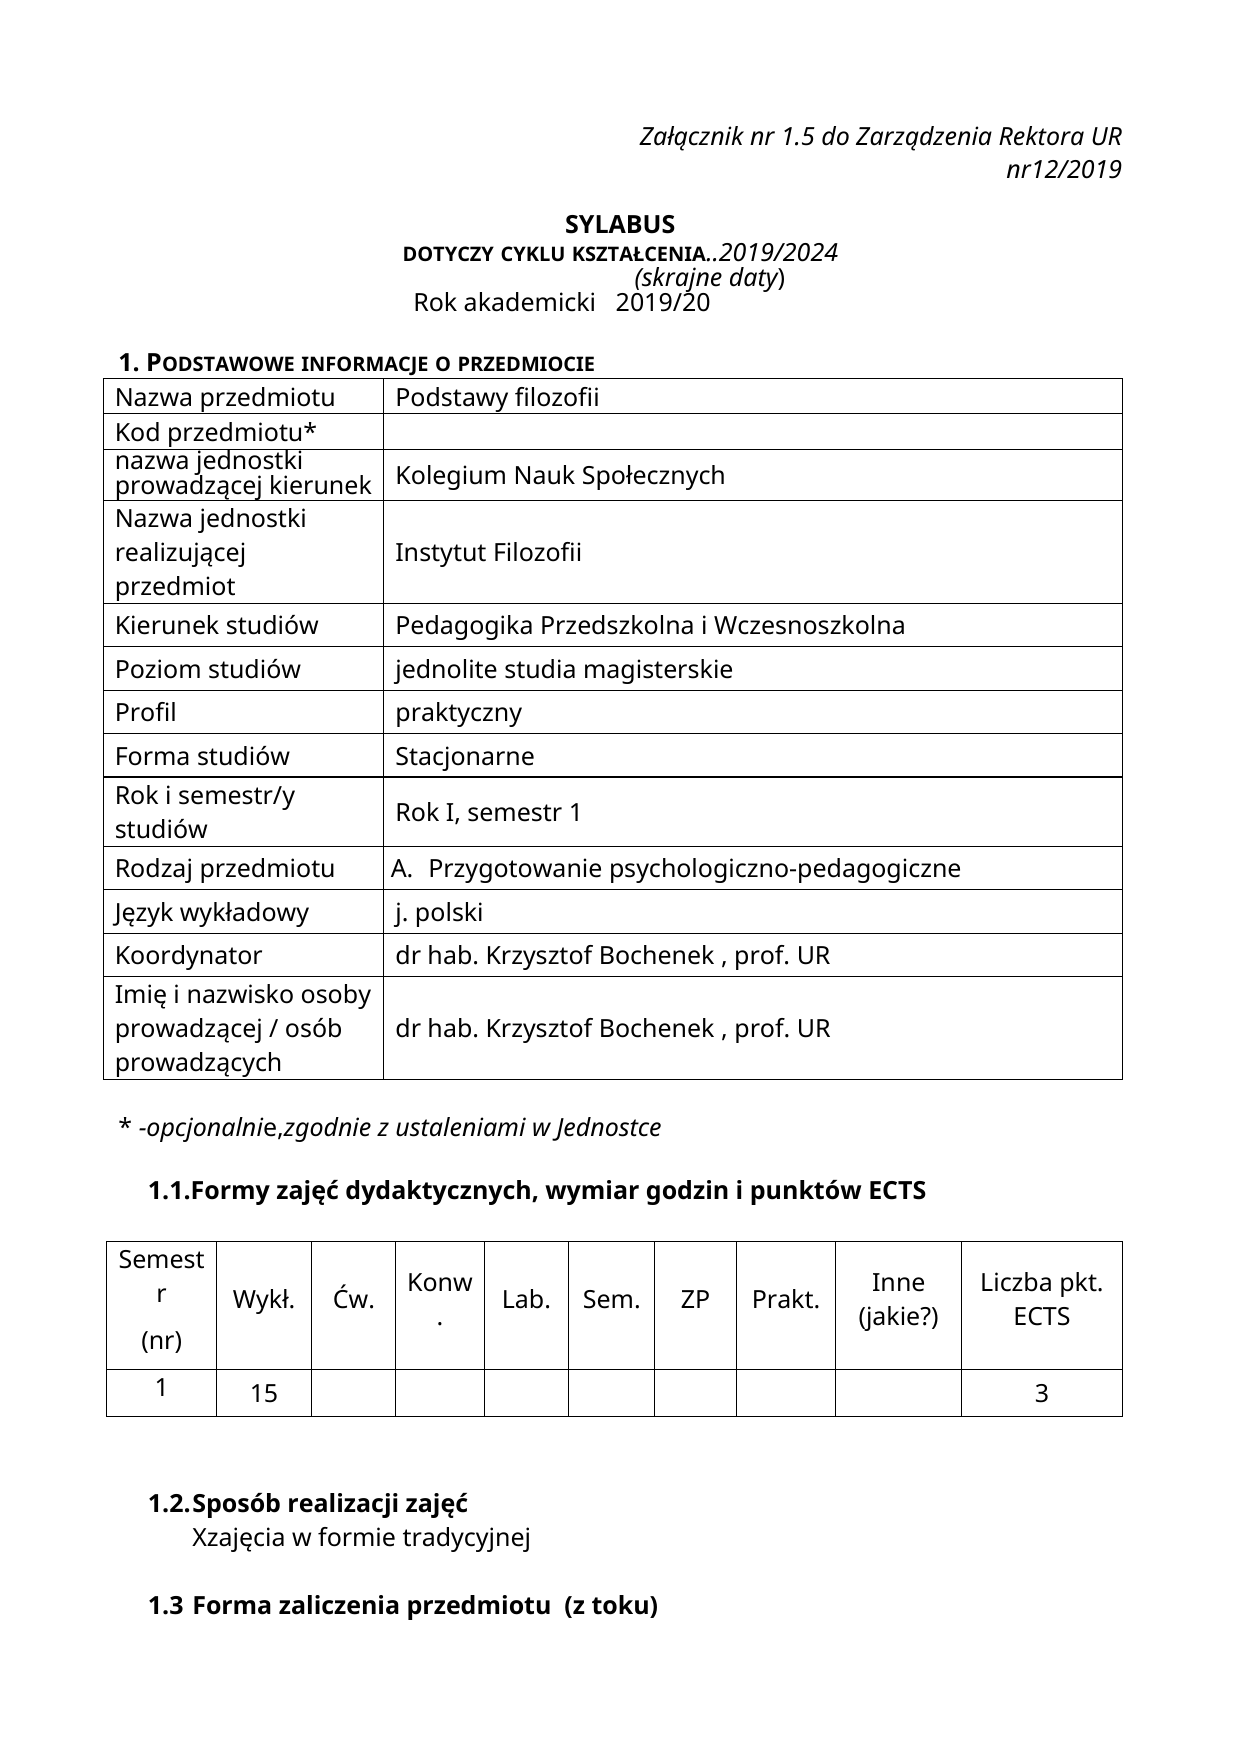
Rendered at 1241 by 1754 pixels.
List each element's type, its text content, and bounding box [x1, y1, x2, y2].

table_header Wykł. [217, 1242, 311, 1369]
table_cell [655, 1370, 736, 1416]
table_cell praktyczny [384, 691, 1122, 733]
table_cell [836, 1370, 961, 1416]
table_cell Koordynator [104, 934, 383, 976]
text Xzajęcia w formie tradycyjnej [192, 1519, 1122, 1553]
text (skrajne daty) [561, 266, 1122, 291]
table_header Ćw. [312, 1242, 395, 1369]
table_cell Rok i semestr/y studiów [104, 778, 383, 846]
table_cell Język wykładowy [104, 890, 383, 932]
table_cell [312, 1370, 395, 1416]
table_cell Poziom studiów [104, 647, 383, 689]
table_cell [485, 1370, 568, 1416]
table_cell 1 [107, 1370, 216, 1416]
table_header ZP [655, 1242, 736, 1369]
table_cell [396, 1370, 484, 1416]
table_header Semestr (nr) [107, 1242, 216, 1369]
table_cell Pedagogika Przedszkolna i Wczesnoszkolna [384, 604, 1122, 646]
table_cell Kod przedmiotu* [104, 414, 383, 448]
table_cell 15 [217, 1370, 311, 1416]
table_cell Forma studiów [104, 734, 383, 776]
text 1.3 Forma zaliczenia przedmiotu (z toku) [148, 1587, 1122, 1622]
table_cell [569, 1370, 654, 1416]
table_cell Stacjonarne [384, 734, 1122, 776]
table_cell [384, 414, 1122, 448]
table_cell Rodzaj przedmiotu [104, 847, 383, 889]
text 1. Podstawowe informacje o przedmiocie [118, 344, 1122, 378]
text Rok akademicki 2019/20 [118, 291, 1122, 316]
table_header Prakt. [737, 1242, 835, 1369]
table_header Inne (jakie?) [836, 1242, 961, 1369]
table_header Podstawy filozofii [384, 379, 1122, 413]
table_cell dr hab. Krzysztof Bochenek , prof. UR [384, 934, 1122, 976]
table_cell Przygotowanie psychologiczno-pedagogiczne [384, 847, 1122, 889]
text SYLABUS [118, 207, 1122, 241]
table_cell 3 [962, 1370, 1122, 1416]
text 1.2. Sposób realizacji zajęć [148, 1485, 1122, 1519]
table_cell jednolite studia magisterskie [384, 647, 1122, 689]
table_header Liczba pkt. ECTS [962, 1242, 1122, 1369]
table_cell nazwa jednostki prowadzącej kierunek [104, 450, 383, 499]
text * -opcjonalnie,zgodnie z ustaleniami w Jednostce [118, 1109, 1122, 1143]
table_cell Instytut Filozofii [384, 501, 1122, 603]
table_cell Rok I, semestr 1 [384, 778, 1122, 846]
table_header Sem. [569, 1242, 654, 1369]
text Załącznik nr 1.5 do Zarządzenia Rektora UR nr12/2019 [118, 118, 1122, 186]
table_cell j. polski [384, 890, 1122, 932]
table_cell Nazwa jednostki realizującej przedmiot [104, 501, 383, 603]
text dotyczy cyklu kształcenia..2019/2024 [118, 241, 1122, 266]
table_header Lab. [485, 1242, 568, 1369]
table_cell Kolegium Nauk Społecznych [384, 450, 1122, 499]
table_header Konw. [396, 1242, 484, 1369]
table_cell Profil [104, 691, 383, 733]
table_cell [737, 1370, 835, 1416]
table_cell Kierunek studiów [104, 604, 383, 646]
text 1.1.Formy zajęć dydaktycznych, wymiar godzin i punktów ECTS [148, 1173, 1122, 1207]
table_cell Imię i nazwisko osoby prowadzącej / osób prowadzących [104, 977, 383, 1079]
table_header Nazwa przedmiotu [104, 379, 383, 413]
table_cell dr hab. Krzysztof Bochenek , prof. UR [384, 977, 1122, 1079]
